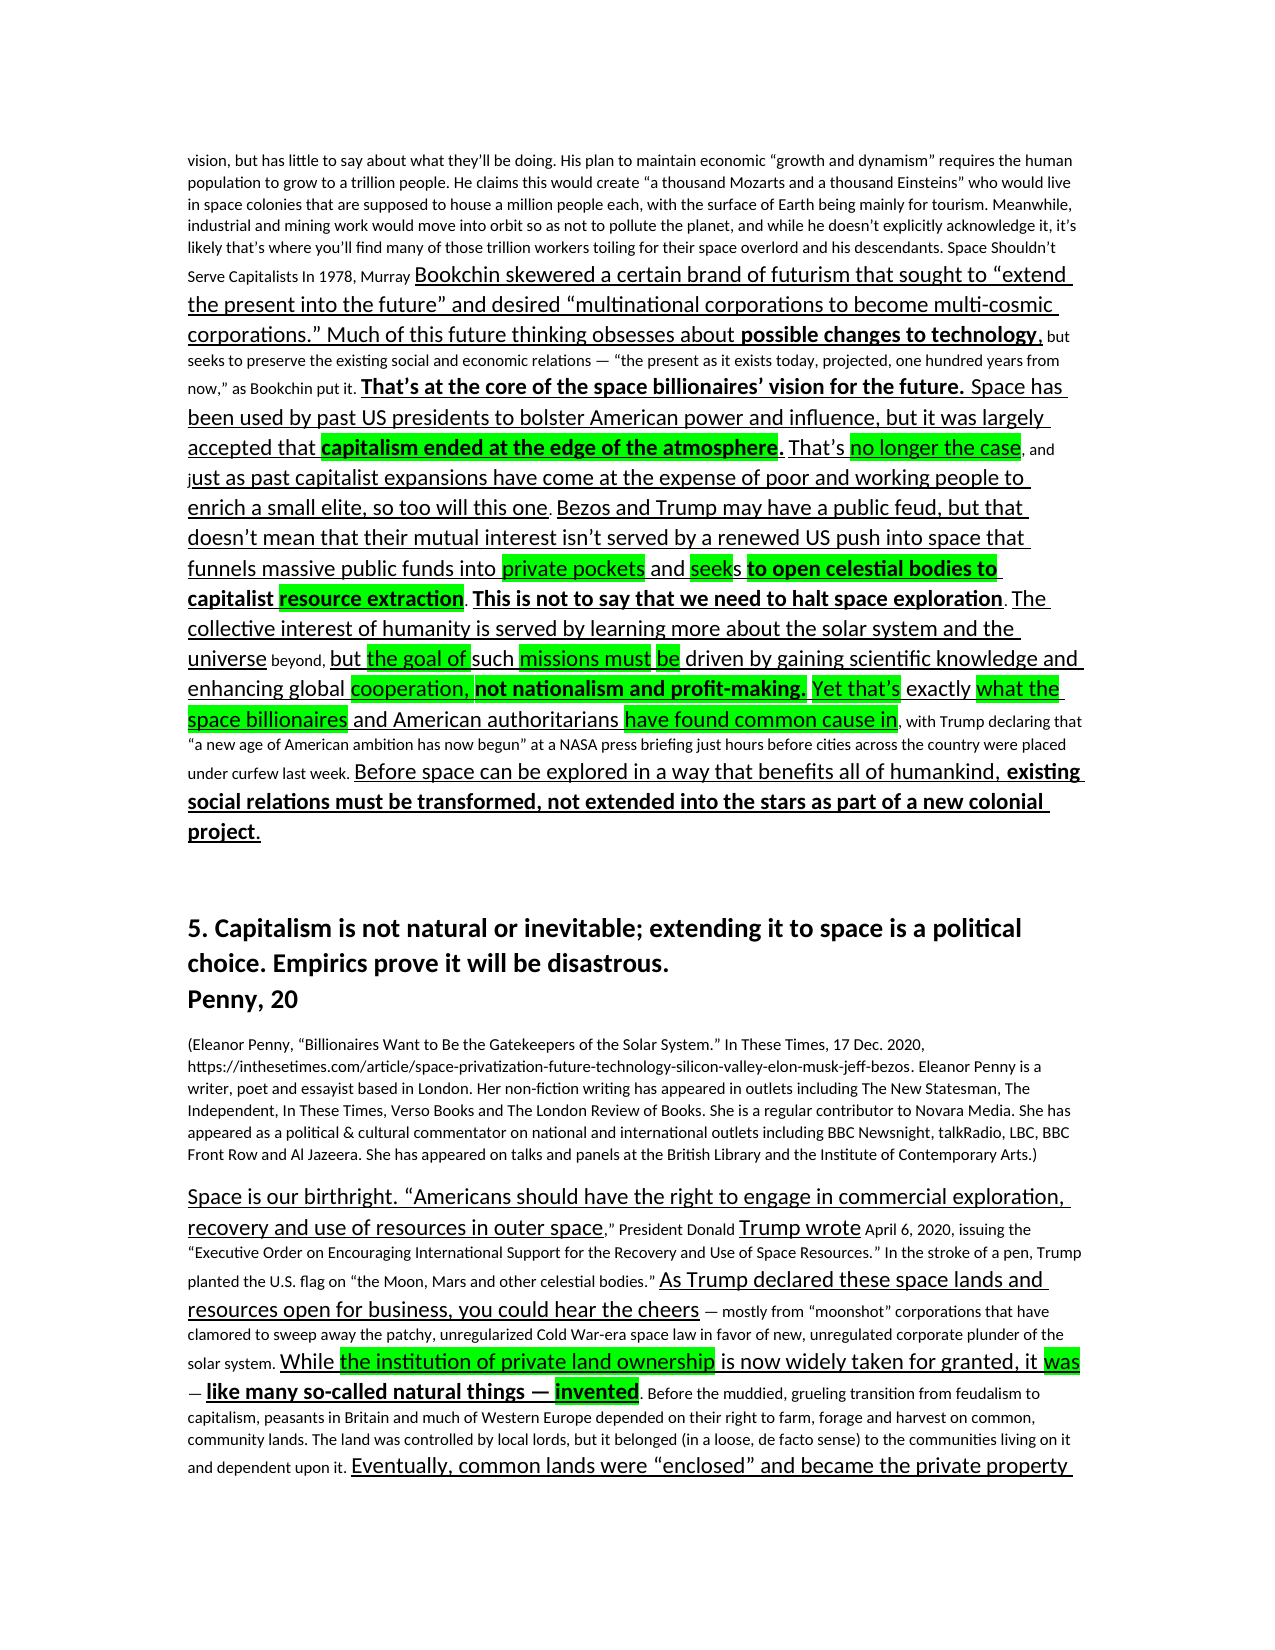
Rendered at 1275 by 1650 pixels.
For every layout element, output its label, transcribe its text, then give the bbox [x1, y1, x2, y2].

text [187, 150, 1087, 845]
text Penny, 20 [187, 982, 1087, 1015]
text (Eleanor Penny, “Billionaires Want to Be the Gatekeepers of the Solar System.” In These Times, 17 Dec. 2020, https://inthesetimes.com/article/space-privatization-future-technology-silicon-valley-elon-musk-jeff-bezos. Eleanor Penny is a writer, poet and essayist based in London. Her non-fiction writing has appeared in outlets including The New Statesman, The Independent, In These Times, Verso Books and The London Review of Books. She is a regular contributor to Novara Media. She has appeared as a political & cultural commentator on national and international outlets including BBC Newsnight, talkRadio, LBC, BBC Front Row and Al Jazeera. She has appeared on talks and panels at the British Library and the Institute of Contemporary Arts.) [187, 1034, 1087, 1164]
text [187, 1182, 1087, 1479]
subtitle 5. Capitalism is not natural or inevitable; extending it to space is a political choice. Empirics prove it will be disastrous. [187, 911, 1087, 980]
